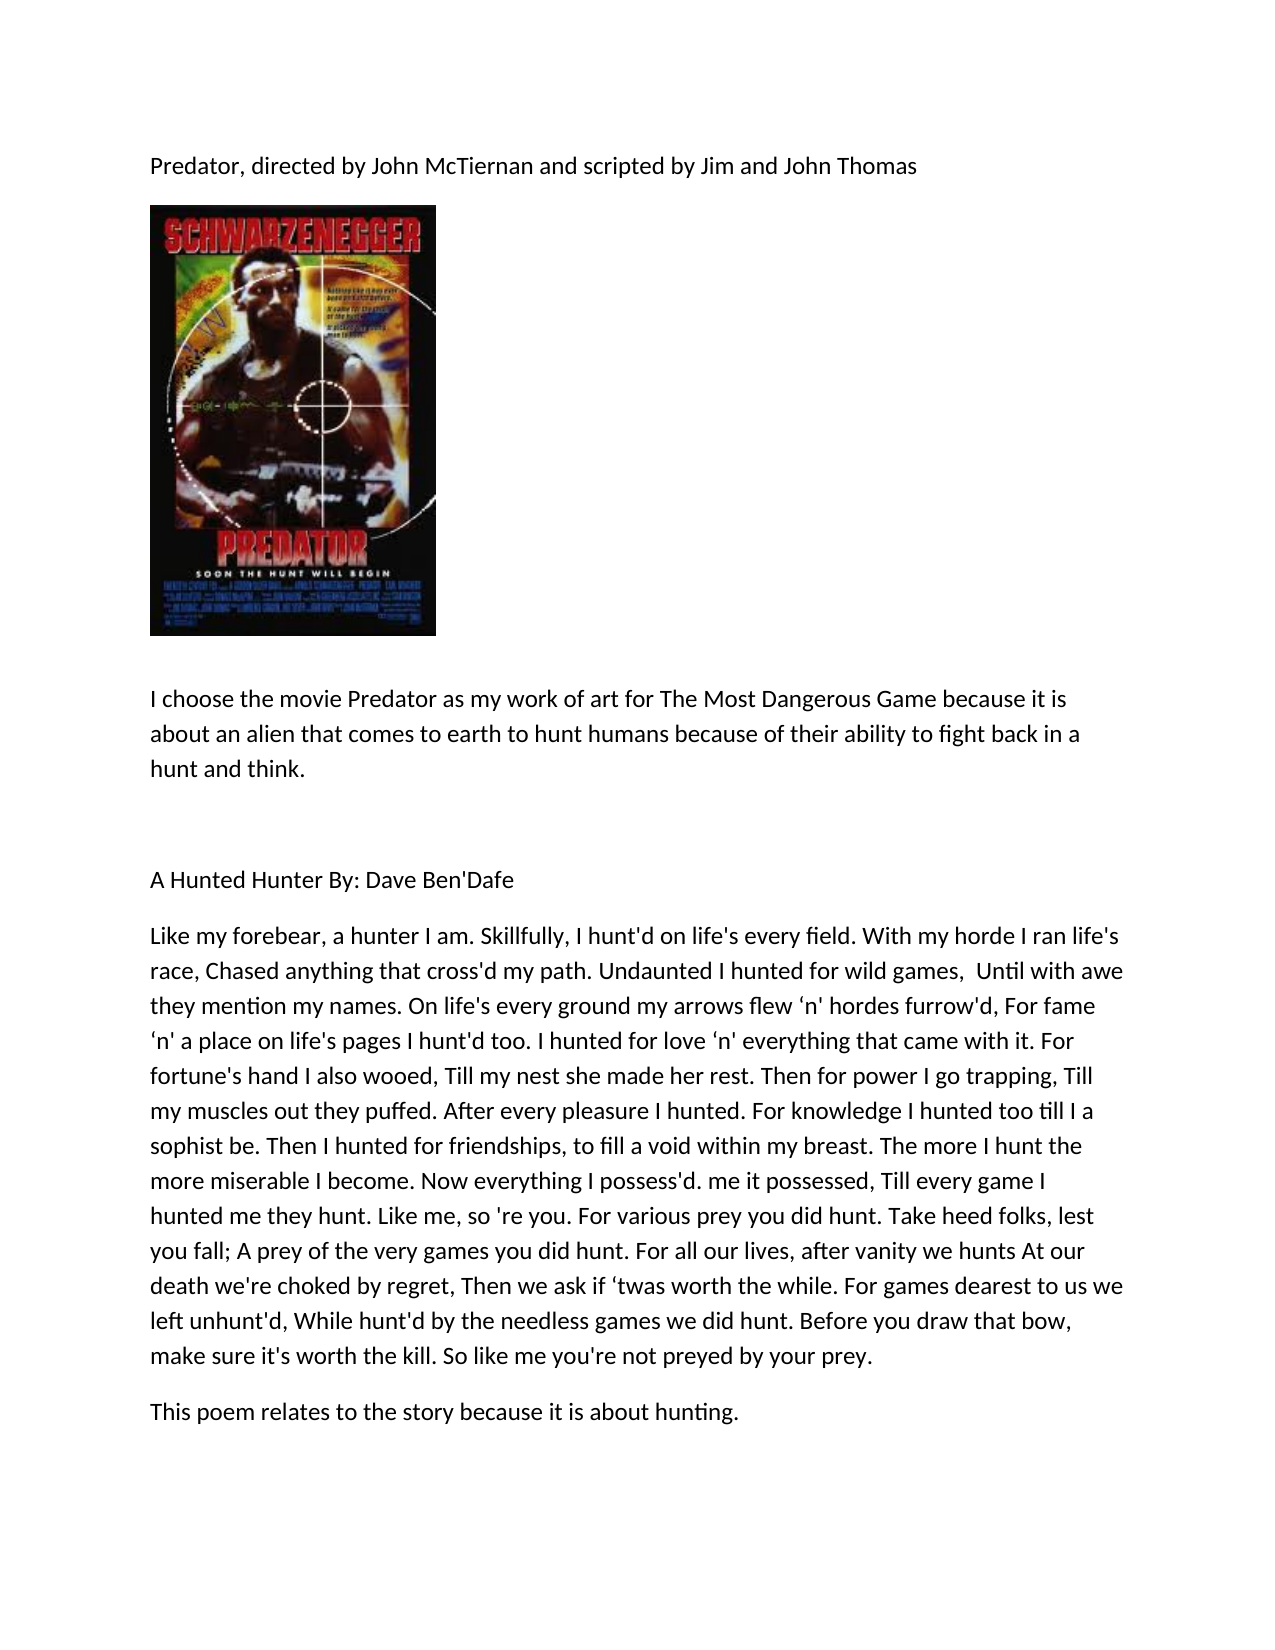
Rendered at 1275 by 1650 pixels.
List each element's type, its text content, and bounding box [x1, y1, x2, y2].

text This poem relates to the story because it is about hunting. [150, 1396, 1125, 1427]
text Predator, directed by John McTiernan and scripted by Jim and John Thomas [150, 150, 1125, 181]
text A Hunted Hunter By: Dave Ben'Dafe [150, 865, 1125, 895]
text I choose the movie Predator as my work of art for The Most Dangerous Game because it is about an alien that comes to earth to hunt humans because of their ability to fight back in a hunt and think. [150, 683, 1125, 783]
text Like my forebear, a hunter I am. Skillfully, I hunt'd on life's every field. With my horde I ran life's race, Chased anything that cross'd my path. Undaunted I hunted for wild games, Until with awe they mention my names. On life's every ground my arrows flew ‘n' hordes furrow'd, For fame ‘n' a place on life's pages I hunt'd too. I hunted for love ‘n' everything that came with it. For fortune's hand I also wooed, Till my nest she made her rest. Then for power I go trapping, Till my muscles out they puffed. After every pleasure I hunted. For knowledge I hunted too till I a sophist be. Then I hunted for friendships, to fill a void within my breast. The more I hunt the more miserable I become. Now everything I possess'd. me it possessed, Till every game I hunted me they hunt. Like me, so 're you. For various prey you did hunt. Take heed folks, lest you fall; A prey of the very games you did hunt. For all our lives, after vanity we hunts At our death we're choked by regret, Then we ask if ‘twas worth the while. For games dearest to us we left unhunt'd, While hunt'd by the needless games we did hunt. Before you draw that bow, make sure it's worth the kill. So like me you're not preyed by your prey. [150, 921, 1125, 1371]
picture [150, 205, 436, 636]
